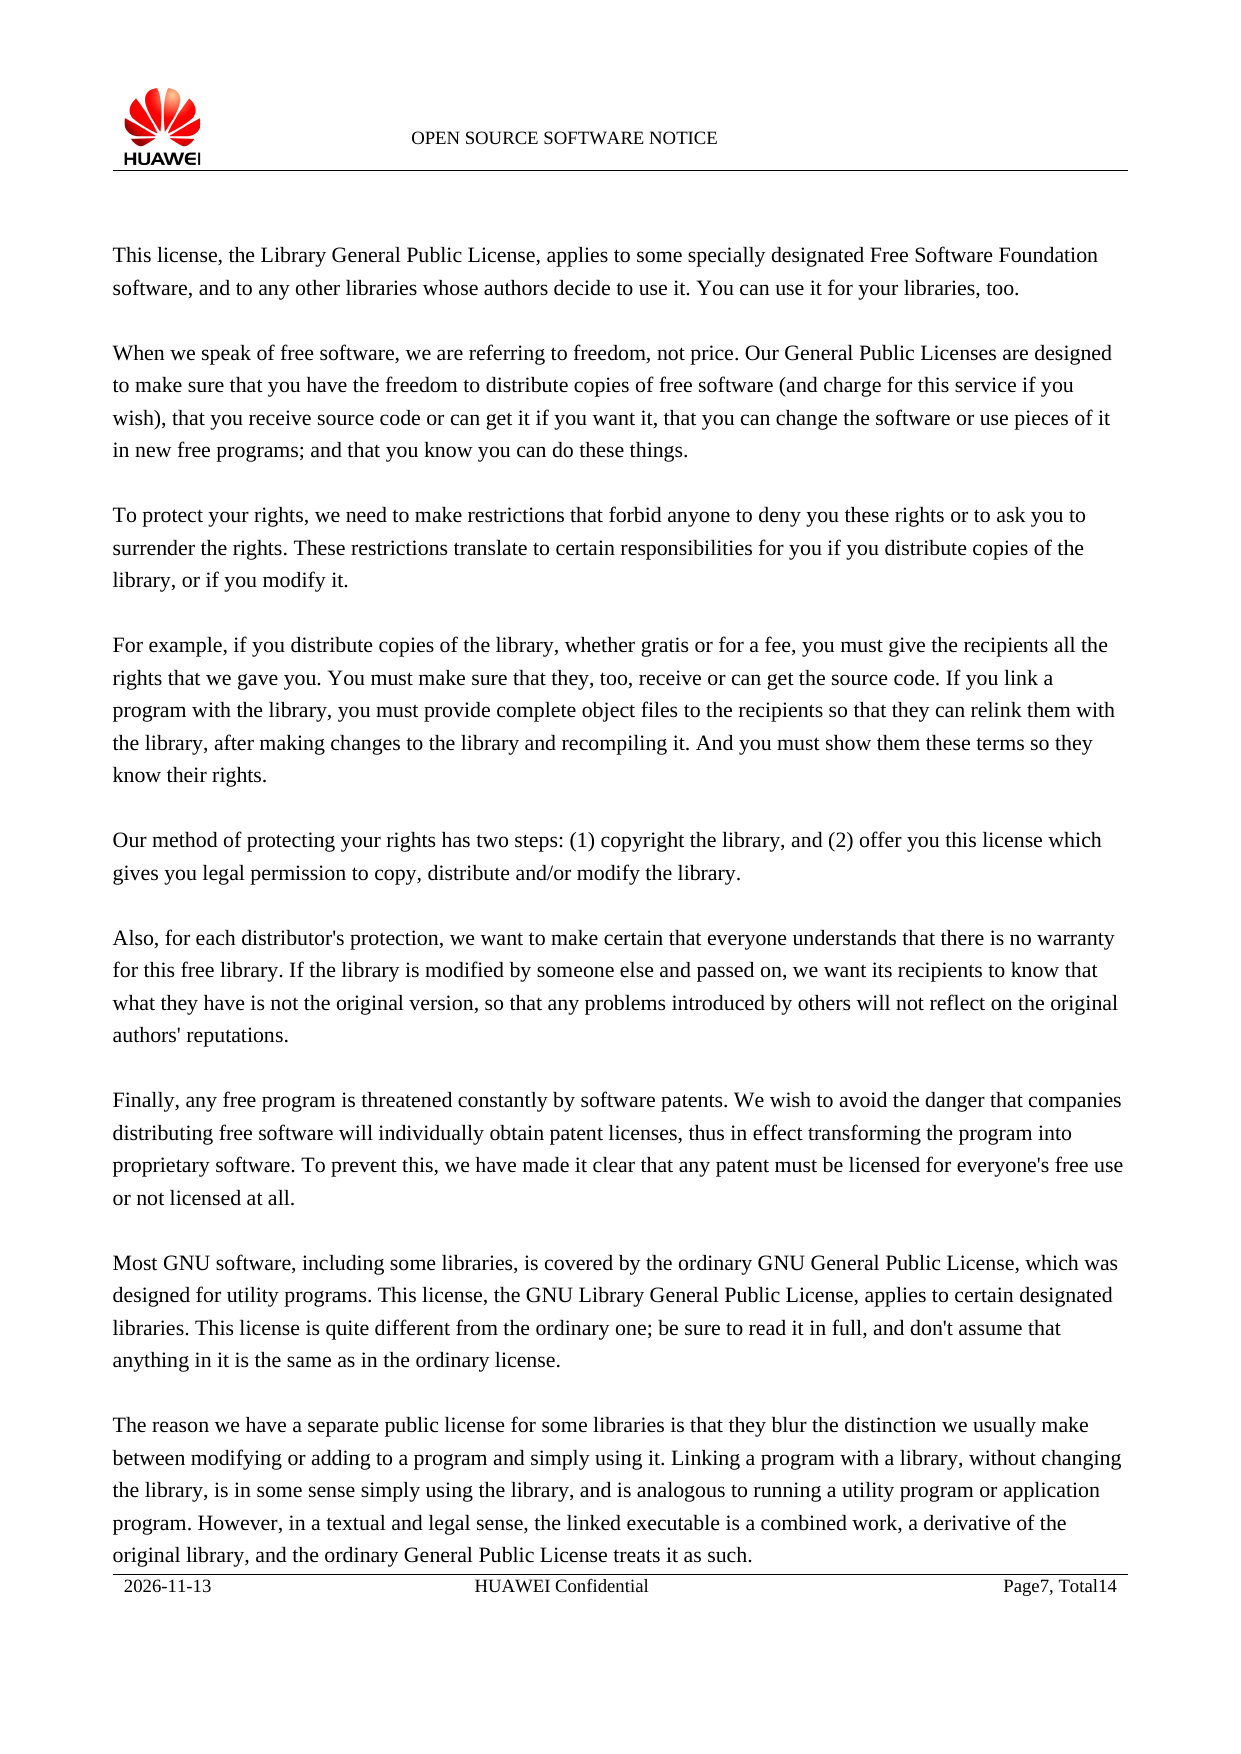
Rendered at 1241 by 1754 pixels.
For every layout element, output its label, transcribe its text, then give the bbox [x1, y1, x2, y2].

picture [124, 88, 201, 165]
